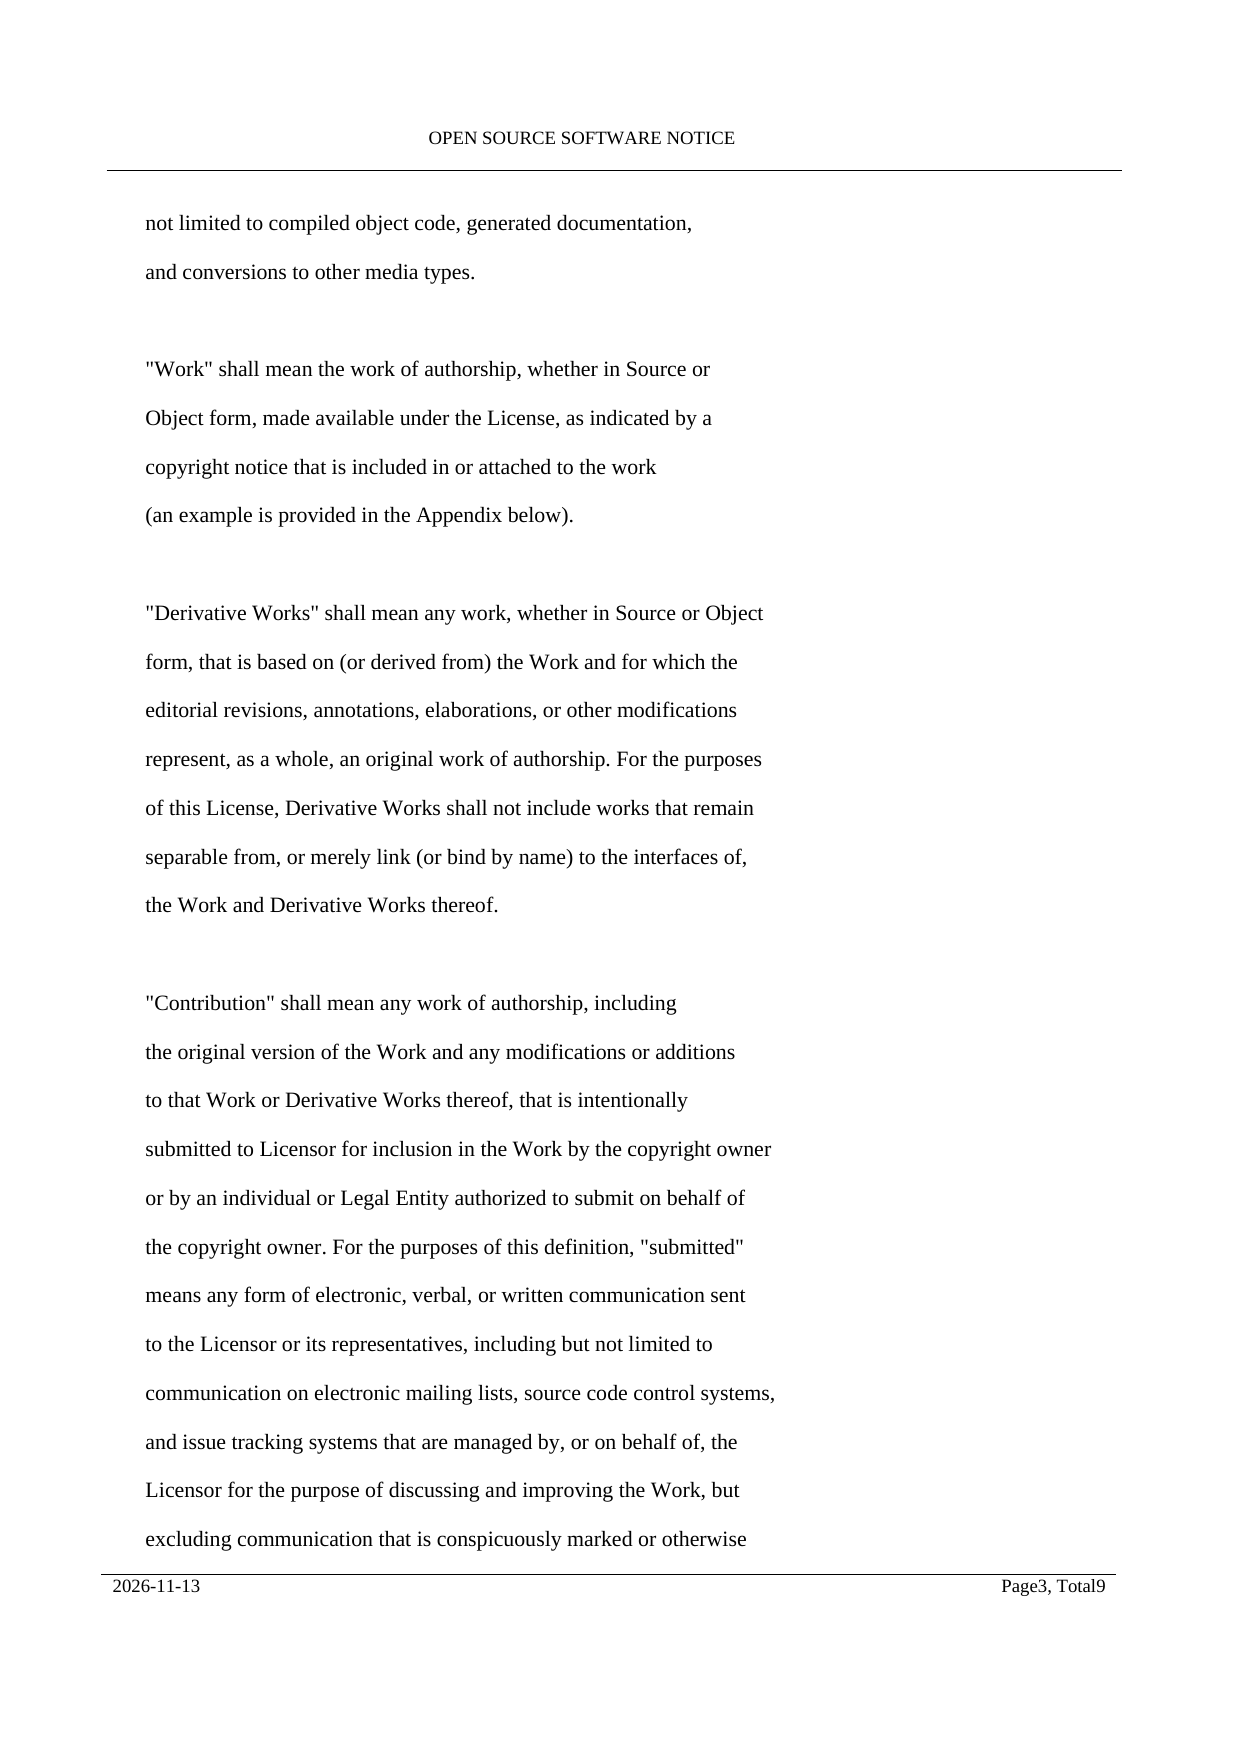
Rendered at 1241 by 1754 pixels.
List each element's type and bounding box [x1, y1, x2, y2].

text [112, 206, 1128, 1555]
